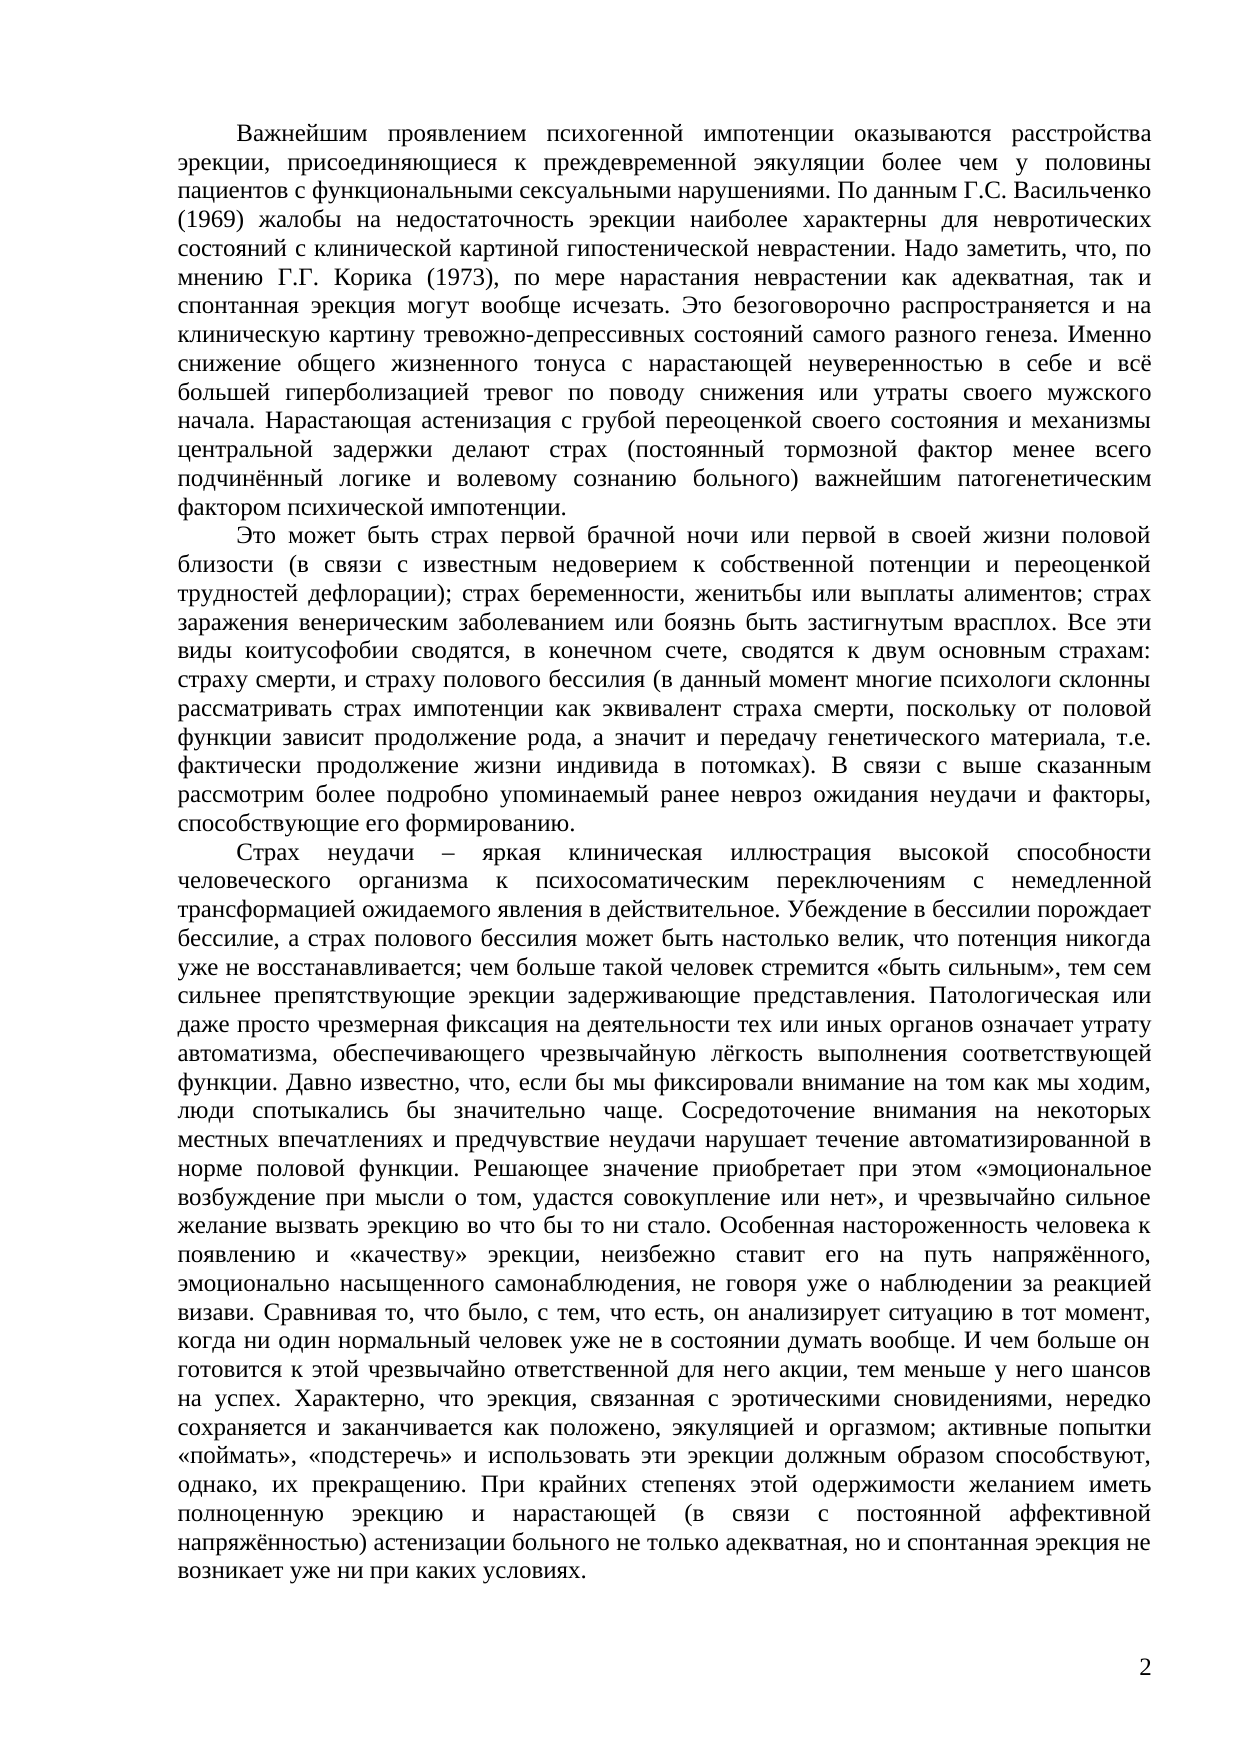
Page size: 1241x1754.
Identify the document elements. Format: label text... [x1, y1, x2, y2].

text Страх неудачи – яркая клиническая иллюстрация высокой способности человеческого организма к психосоматическим переключениям с немедленной трансформацией ожидаемого явления в действительное. Убеждение в бессилии порождает бессилие, а страх полового бессилия может быть настолько велик, что потенция никогда уже не восстанавливается; чем больше такой человек стремится «быть сильным», тем сем сильнее препятствующие эрекции задерживающие представления. Патологическая или даже просто чрезмерная фиксация на деятельности тех или иных органов означает утрату автоматизма, обеспечивающего чрезвычайную лёгкость выполнения соответствующей функции. Давно известно, что, если бы мы фиксировали внимание на том как мы ходим, люди спотыкались бы значительно чаще. Сосредоточение внимания на некоторых местных впечатлениях и предчувствие неудачи нарушает течение автоматизированной в норме половой функции. Решающее значение приобретает при этом «эмоциональное возбуждение при мысли о том, удастся совокупление или нет», и чрезвычайно сильное желание вызвать эрекцию во что бы то ни стало. Особенная настороженность человека к появлению и «качеству» эрекции, неизбежно ставит его на путь напряжённого, эмоционально насыщенного самонаблюдения, не говоря уже о наблюдении за реакцией визави. Сравнивая то, что было, с тем, что есть, он анализирует ситуацию в тот момент, когда ни один нормальный человек уже не в состоянии думать вообще. И чем больше он готовится к этой чрезвычайно ответственной для него акции, тем меньше у него шансов на успех. Характерно, что эрекция, связанная с эротическими сновидениями, нередко сохраняется и заканчивается как положено, эякуляцией и оргазмом; активные попытки «поймать», «подстеречь» и использовать эти эрекции должным образом способствуют, однако, их прекращению. При крайних степенях этой одержимости желанием иметь полноценную эрекцию и нарастающей (в связи с постоянной аффективной напряжённостью) астенизации больного не только адекватная, но и спонтанная эрекция не возникает уже ни при каких условиях. [177, 837, 1152, 1584]
text Это может быть страх первой брачной ночи или первой в своей жизни половой близости (в связи с известным недоверием к собственной потенции и переоценкой трудностей дефлорации); страх беременности, женитьбы или выплаты алиментов; страх заражения венерическим заболеванием или боязнь быть застигнутым врасплох. Все эти виды коитусофобии сводятся, в конечном счете, сводятся к двум основным страхам: страху смерти, и страху полового бессилия (в данный момент многие психологи склонны рассматривать страх импотенции как эквивалент страха смерти, поскольку от половой функции зависит продолжение рода, а значит и передачу генетического материала, т.е. фактически продолжение жизни индивида в потомках). В связи с выше сказанным рассмотрим более подробно упоминаемый ранее невроз ожидания неудачи и факторы, способствующие его формированию. [177, 521, 1152, 837]
text Важнейшим проявлением психогенной импотенции оказываются расстройства эрекции, присоединяющиеся к преждевременной эякуляции более чем у половины пациентов с функциональными сексуальными нарушениями. По данным Г.С. Васильченко (1969) жалобы на недостаточность эрекции наиболее характерны для невротических состояний с клинической картиной гипостенической неврастении. Надо заметить, что, по мнению Г.Г. Корика (1973), по мере нарастания неврастении как адекватная, так и спонтанная эрекция могут вообще исчезать. Это безоговорочно распространяется и на клиническую картину тревожно-депрессивных состояний самого разного генеза. Именно снижение общего жизненного тонуса с нарастающей неуверенностью в себе и всё большей гиперболизацией тревог по поводу снижения или утраты своего мужского начала. Нарастающая астенизация с грубой переоценкой своего состояния и механизмы центральной задержки делают страх (постоянный тормозной фактор менее всего подчинённый логике и волевому сознанию больного) важнейшим патогенетическим фактором психической импотенции. [177, 118, 1152, 521]
